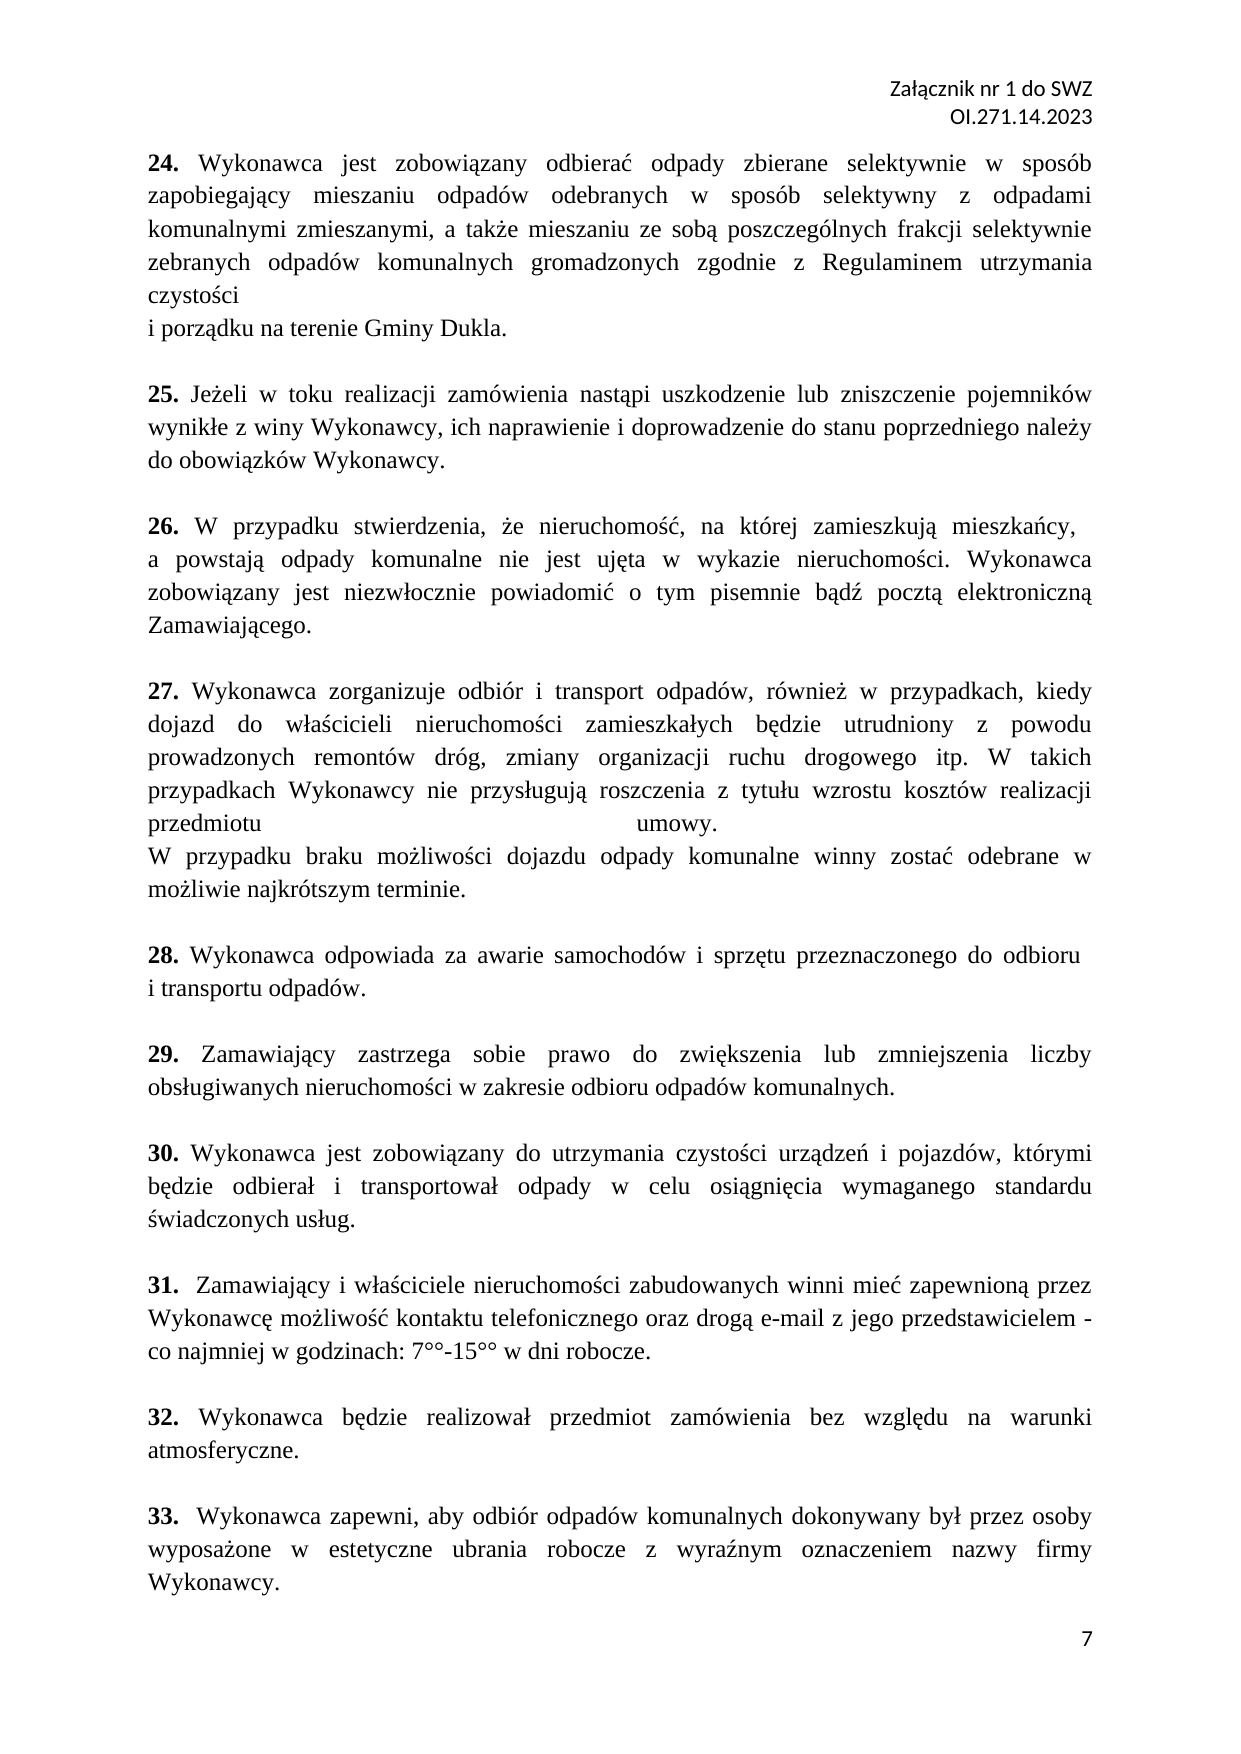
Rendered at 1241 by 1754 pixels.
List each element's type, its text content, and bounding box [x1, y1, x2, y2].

text 31. Zamawiający i właściciele nieruchomości zabudowanych winni mieć zapewnioną przez Wykonawcę możliwość kontaktu telefonicznego oraz drogą e-mail z jego przedstawicielem - co najmniej w godzinach: 7°°-15°° w dni robocze. [148, 1270, 1093, 1365]
text 29. Zamawiający zastrzega sobie prawo do zwiększenia lub zmniejszenia liczby obsługiwanych nieruchomości w zakresie odbioru odpadów komunalnych. [148, 1039, 1093, 1101]
text 26. W przypadku stwierdzenia, że nieruchomość, na której zamieszkują mieszkańcy, a powstają odpady komunalne nie jest ujęta w wykazie nieruchomości. Wykonawca zobowiązany jest niezwłocznie powiadomić o tym pisemnie bądź pocztą elektroniczną Zamawiającego. [148, 511, 1093, 639]
text 30. Wykonawca jest zobowiązany do utrzymania czystości urządzeń i pojazdów, którymi będzie odbierał i transportował odpady w celu osiągnięcia wymaganego standardu świadczonych usług. [148, 1138, 1093, 1233]
text 25. Jeżeli w toku realizacji zamówienia nastąpi uszkodzenie lub zniszczenie pojemników wynikłe z winy Wykonawcy, ich naprawienie i doprowadzenie do stanu poprzedniego należy do obowiązków Wykonawcy. [148, 379, 1093, 473]
text 32. Wykonawca będzie realizował przedmiot zamówienia bez względu na warunki atmosferyczne. [148, 1402, 1093, 1464]
text 27. Wykonawca zorganizuje odbiór i transport odpadów, również w przypadkach, kiedy dojazd do właścicieli nieruchomości zamieszkałych będzie utrudniony z powodu prowadzonych remontów dróg, zmiany organizacji ruchu drogowego itp. W takich przypadkach Wykonawcy nie przysługują roszczenia z tytułu wzrostu kosztów realizacji przedmiotu umowy. W przypadku braku możliwości dojazdu odpady komunalne winny zostać odebrane w możliwie najkrótszym terminie. [148, 676, 1093, 903]
text 33. Wykonawca zapewni, aby odbiór odpadów komunalnych dokonywany był przez osoby wyposażone w estetyczne ubrania robocze z wyraźnym oznaczeniem nazwy firmy Wykonawcy. [148, 1501, 1093, 1596]
text 24. Wykonawca jest zobowiązany odbierać odpady zbierane selektywnie w sposób zapobiegający mieszaniu odpadów odebranych w sposób selektywny z odpadami komunalnymi zmieszanymi, a także mieszaniu ze sobą poszczególnych frakcji selektywnie zebranych odpadów komunalnych gromadzonych zgodnie z Regulaminem utrzymania czystości i porządku na terenie Gminy Dukla. [148, 148, 1093, 341]
text 28. Wykonawca odpowiada za awarie samochodów i sprzętu przeznaczonego do odbioru i transportu odpadów. [148, 940, 1093, 1002]
